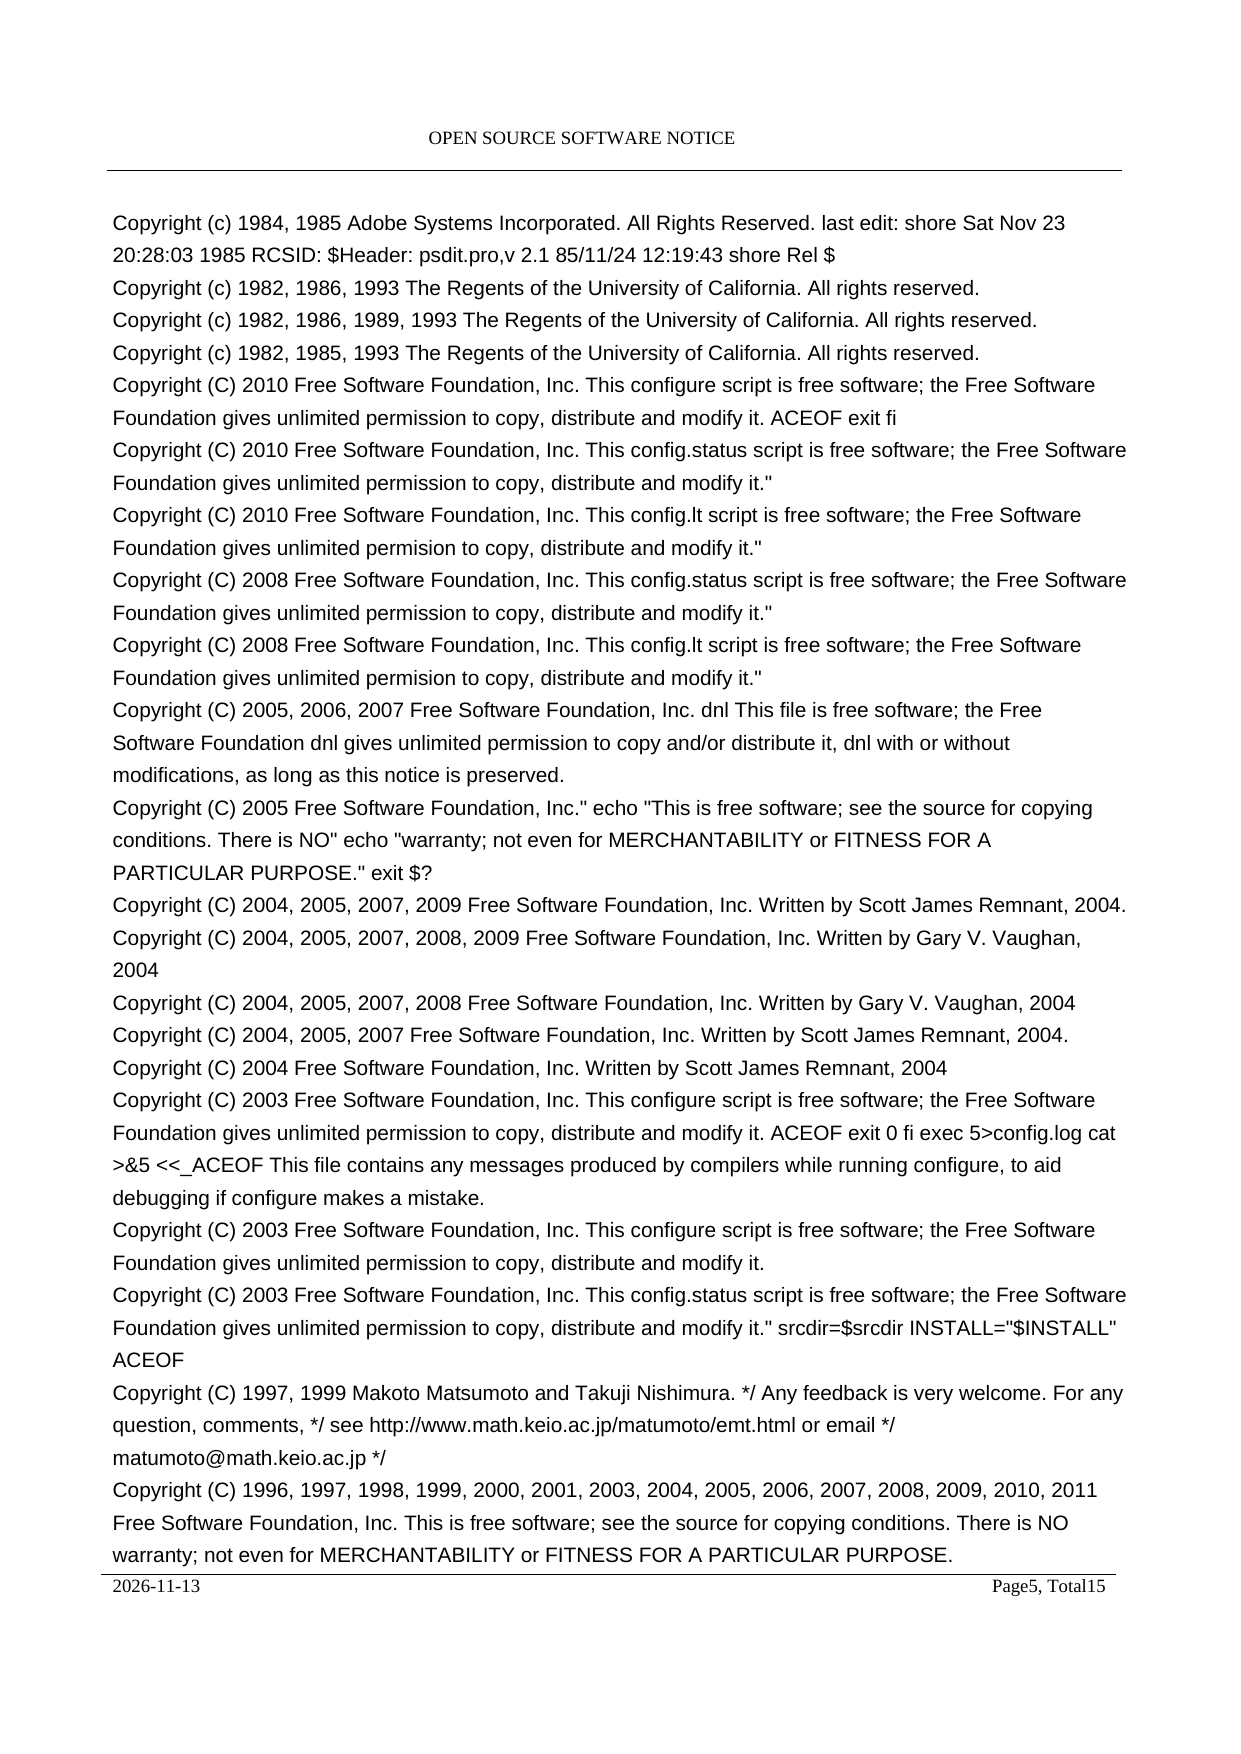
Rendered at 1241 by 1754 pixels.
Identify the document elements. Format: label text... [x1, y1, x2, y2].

text Copyright (c) 1982, 1985, 1993 The Regents of the University of California. All rights reserved. [112, 336, 1128, 369]
text Copyright (C) 2005 Free Software Foundation, Inc." echo "This is free software; see the source for copying conditions. There is NO" echo "warranty; not even for MERCHANTABILITY or FITNESS FOR A PARTICULAR PURPOSE." exit $? [112, 791, 1128, 889]
text Copyright (C) 2010 Free Software Foundation, Inc. This configure script is free software; the Free Software Foundation gives unlimited permission to copy, distribute and modify it. ACEOF exit fi [112, 369, 1128, 434]
text Copyright (C) 2005, 2006, 2007 Free Software Foundation, Inc. dnl This file is free software; the Free Software Foundation dnl gives unlimited permission to copy and/or distribute it, dnl with or without modifications, as long as this notice is preserved. [112, 694, 1128, 791]
text Copyright (C) 2003 Free Software Foundation, Inc. This config.status script is free software; the Free Software Foundation gives unlimited permission to copy, distribute and modify it." srcdir=$srcdir INSTALL="$INSTALL" ACEOF [112, 1279, 1128, 1376]
text Copyright (C) 2004 Free Software Foundation, Inc. Written by Scott James Remnant, 2004 [112, 1051, 1128, 1084]
text Copyright (c) 1982, 1986, 1989, 1993 The Regents of the University of California. All rights reserved. [112, 304, 1128, 336]
text Copyright (C) 2003 Free Software Foundation, Inc. This configure script is free software; the Free Software Foundation gives unlimited permission to copy, distribute and modify it. [112, 1214, 1128, 1279]
text Copyright (C) 2008 Free Software Foundation, Inc. This config.status script is free software; the Free Software Foundation gives unlimited permission to copy, distribute and modify it." [112, 564, 1128, 629]
text Copyright (C) 2010 Free Software Foundation, Inc. This config.status script is free software; the Free Software Foundation gives unlimited permission to copy, distribute and modify it." [112, 434, 1128, 499]
text Copyright (C) 2010 Free Software Foundation, Inc. This config.lt script is free software; the Free Software Foundation gives unlimited permision to copy, distribute and modify it." [112, 499, 1128, 564]
text Copyright (C) 2004, 2005, 2007, 2008 Free Software Foundation, Inc. Written by Gary V. Vaughan, 2004 [112, 986, 1128, 1019]
text Copyright (c) 1982, 1986, 1993 The Regents of the University of California. All rights reserved. [112, 271, 1128, 304]
text Copyright (C) 2004, 2005, 2007, 2009 Free Software Foundation, Inc. Written by Scott James Remnant, 2004. [112, 889, 1128, 921]
text Copyright (C) 1996, 1997, 1998, 1999, 2000, 2001, 2003, 2004, 2005, 2006, 2007, 2008, 2009, 2010, 2011 Free Software Foundation, Inc. This is free software; see the source for copying conditions. There is NO warranty; not even for MERCHANTABILITY or FITNESS FOR A PARTICULAR PURPOSE. [112, 1474, 1128, 1571]
text Copyright (c) 1984, 1985 Adobe Systems Incorporated. All Rights Reserved. last edit: shore Sat Nov 23 20:28:03 1985 RCSID: $Header: psdit.pro,v 2.1 85/11/24 12:19:43 shore Rel $ [112, 206, 1128, 271]
text Copyright (C) 2008 Free Software Foundation, Inc. This config.lt script is free software; the Free Software Foundation gives unlimited permision to copy, distribute and modify it." [112, 629, 1128, 694]
text Copyright (C) 2004, 2005, 2007, 2008, 2009 Free Software Foundation, Inc. Written by Gary V. Vaughan, 2004 [112, 921, 1128, 986]
text Copyright (C) 1997, 1999 Makoto Matsumoto and Takuji Nishimura. */ Any feedback is very welcome. For any question, comments, */ see http://www.math.keio.ac.jp/matumoto/emt.html or email */ matumoto@math.keio.ac.jp */ [112, 1376, 1128, 1474]
text Copyright (C) 2004, 2005, 2007 Free Software Foundation, Inc. Written by Scott James Remnant, 2004. [112, 1019, 1128, 1051]
text Copyright (C) 2003 Free Software Foundation, Inc. This configure script is free software; the Free Software Foundation gives unlimited permission to copy, distribute and modify it. ACEOF exit 0 fi exec 5>config.log cat >&5 <<_ACEOF This file contains any messages produced by compilers while running configure, to aid debugging if configure makes a mistake. [112, 1084, 1128, 1214]
